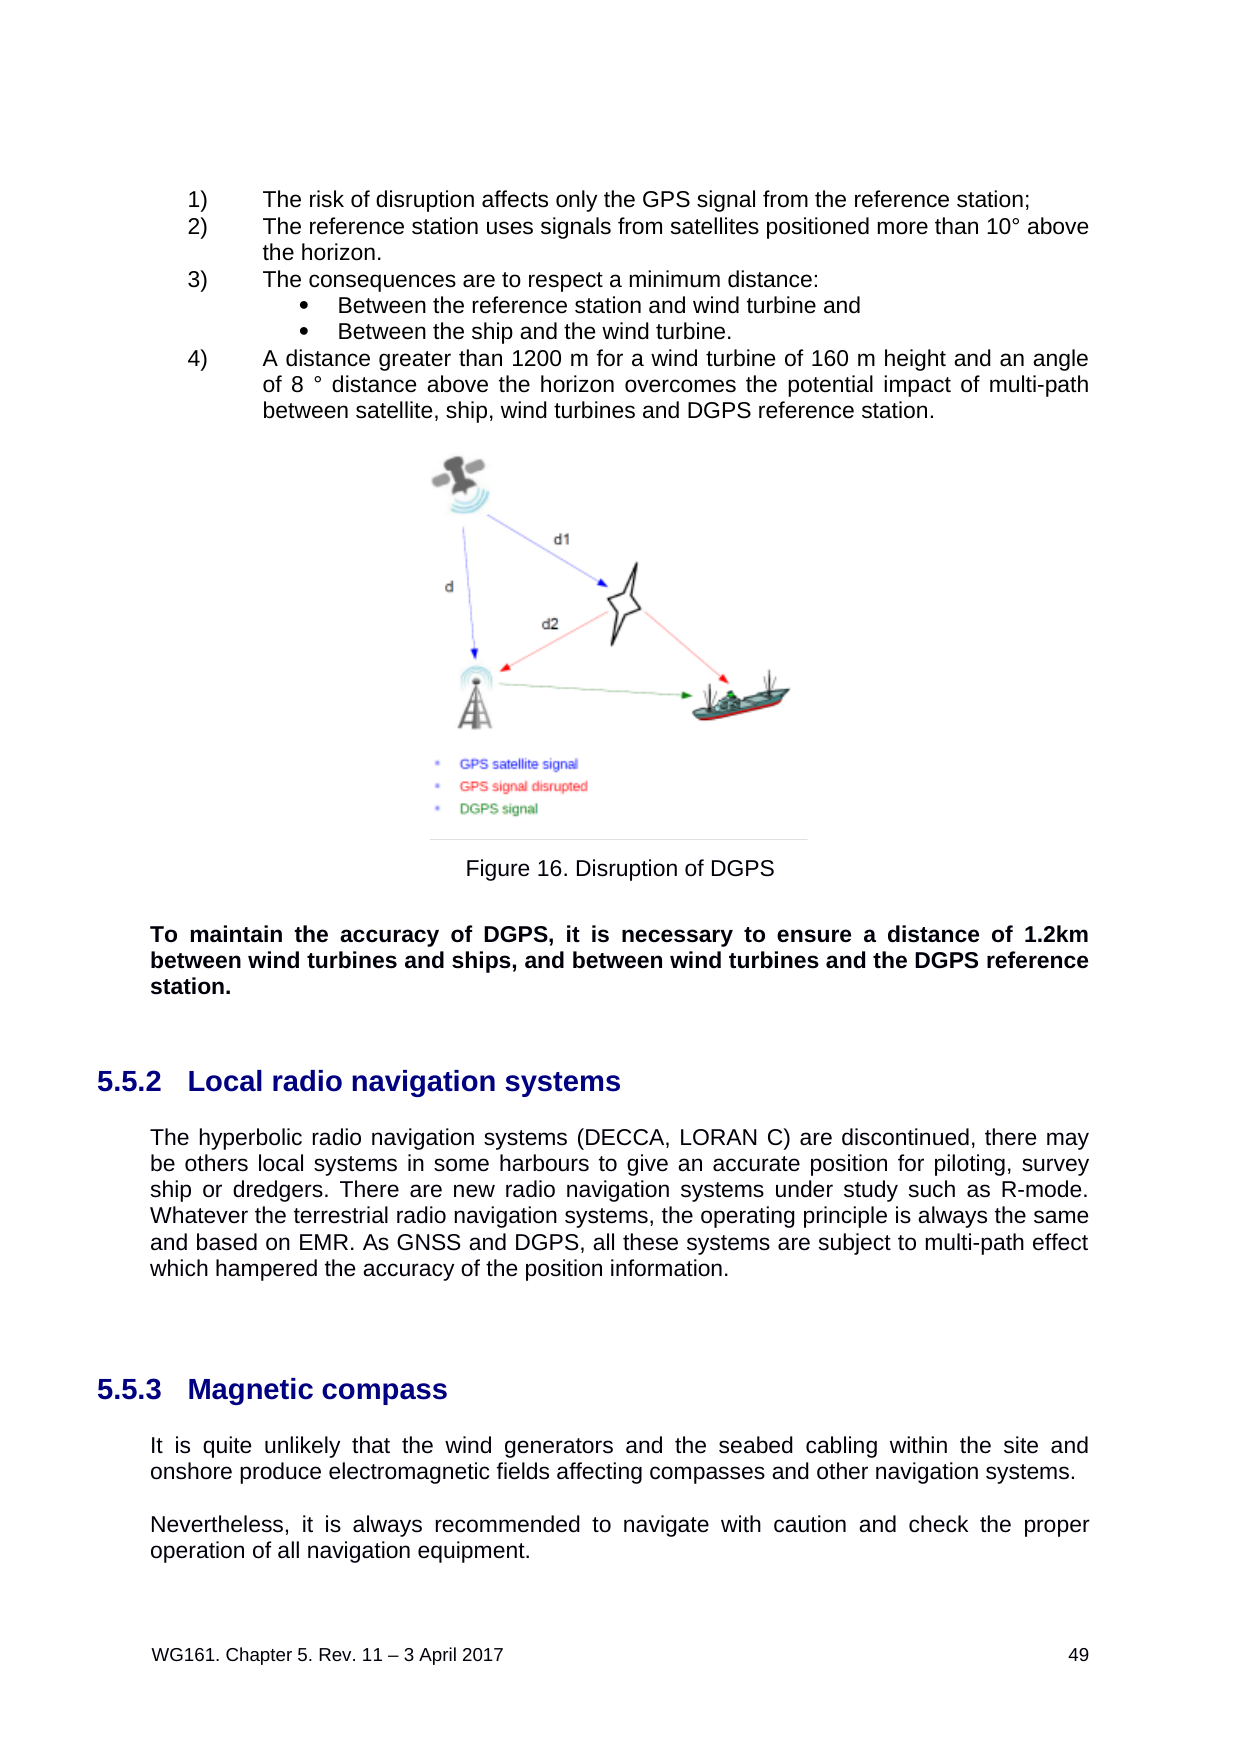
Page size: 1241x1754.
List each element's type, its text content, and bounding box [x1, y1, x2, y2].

text The hyperbolic radio navigation systems (DECCA, LORAN C) are discontinued, there may be others local systems in some harbours to give an accurate position for piloting, survey ship or dredgers. There are new radio navigation systems under study such as R-mode. Whatever the terrestrial radio navigation systems, the operating principle is always the same and based on EMR. As GNSS and DGPS, all these systems are subject to multi-path effect which hampered the accuracy of the position information. [150, 1123, 1090, 1282]
text To maintain the accuracy of DGPS, it is necessary to ensure a distance of 1.2km between wind turbines and ships, and between wind turbines and the DGPS reference station. [150, 921, 1090, 1000]
list Between the reference station and wind turbine and [300, 292, 1090, 318]
list Local radio navigation systems [97, 1063, 1090, 1097]
text Figure 16. Disruption of DGPS [150, 855, 1090, 882]
list The consequences are to respect a minimum distance: [187, 266, 1090, 292]
picture [430, 450, 811, 843]
list The risk of disruption affects only the GPS signal from the reference station; [187, 186, 1090, 213]
list Between the ship and the wind turbine. [300, 318, 1090, 344]
text It is quite unlikely that the wind generators and the seabed cabling within the site and onshore produce electromagnetic fields affecting compasses and other navigation systems. [150, 1432, 1090, 1484]
list Magnetic compass [97, 1372, 1090, 1405]
list A distance greater than 1200 m for a wind turbine of 160 m height and an angle of 8 ° distance above the horizon overcomes the potential impact of multi-path between satellite, ship, wind turbines and DGPS reference station. [187, 344, 1090, 424]
text Nevertheless, it is always recommended to navigate with caution and check the proper operation of all navigation equipment. [150, 1511, 1090, 1563]
list The reference station uses signals from satellites positioned more than 10° above the horizon. [187, 213, 1090, 266]
